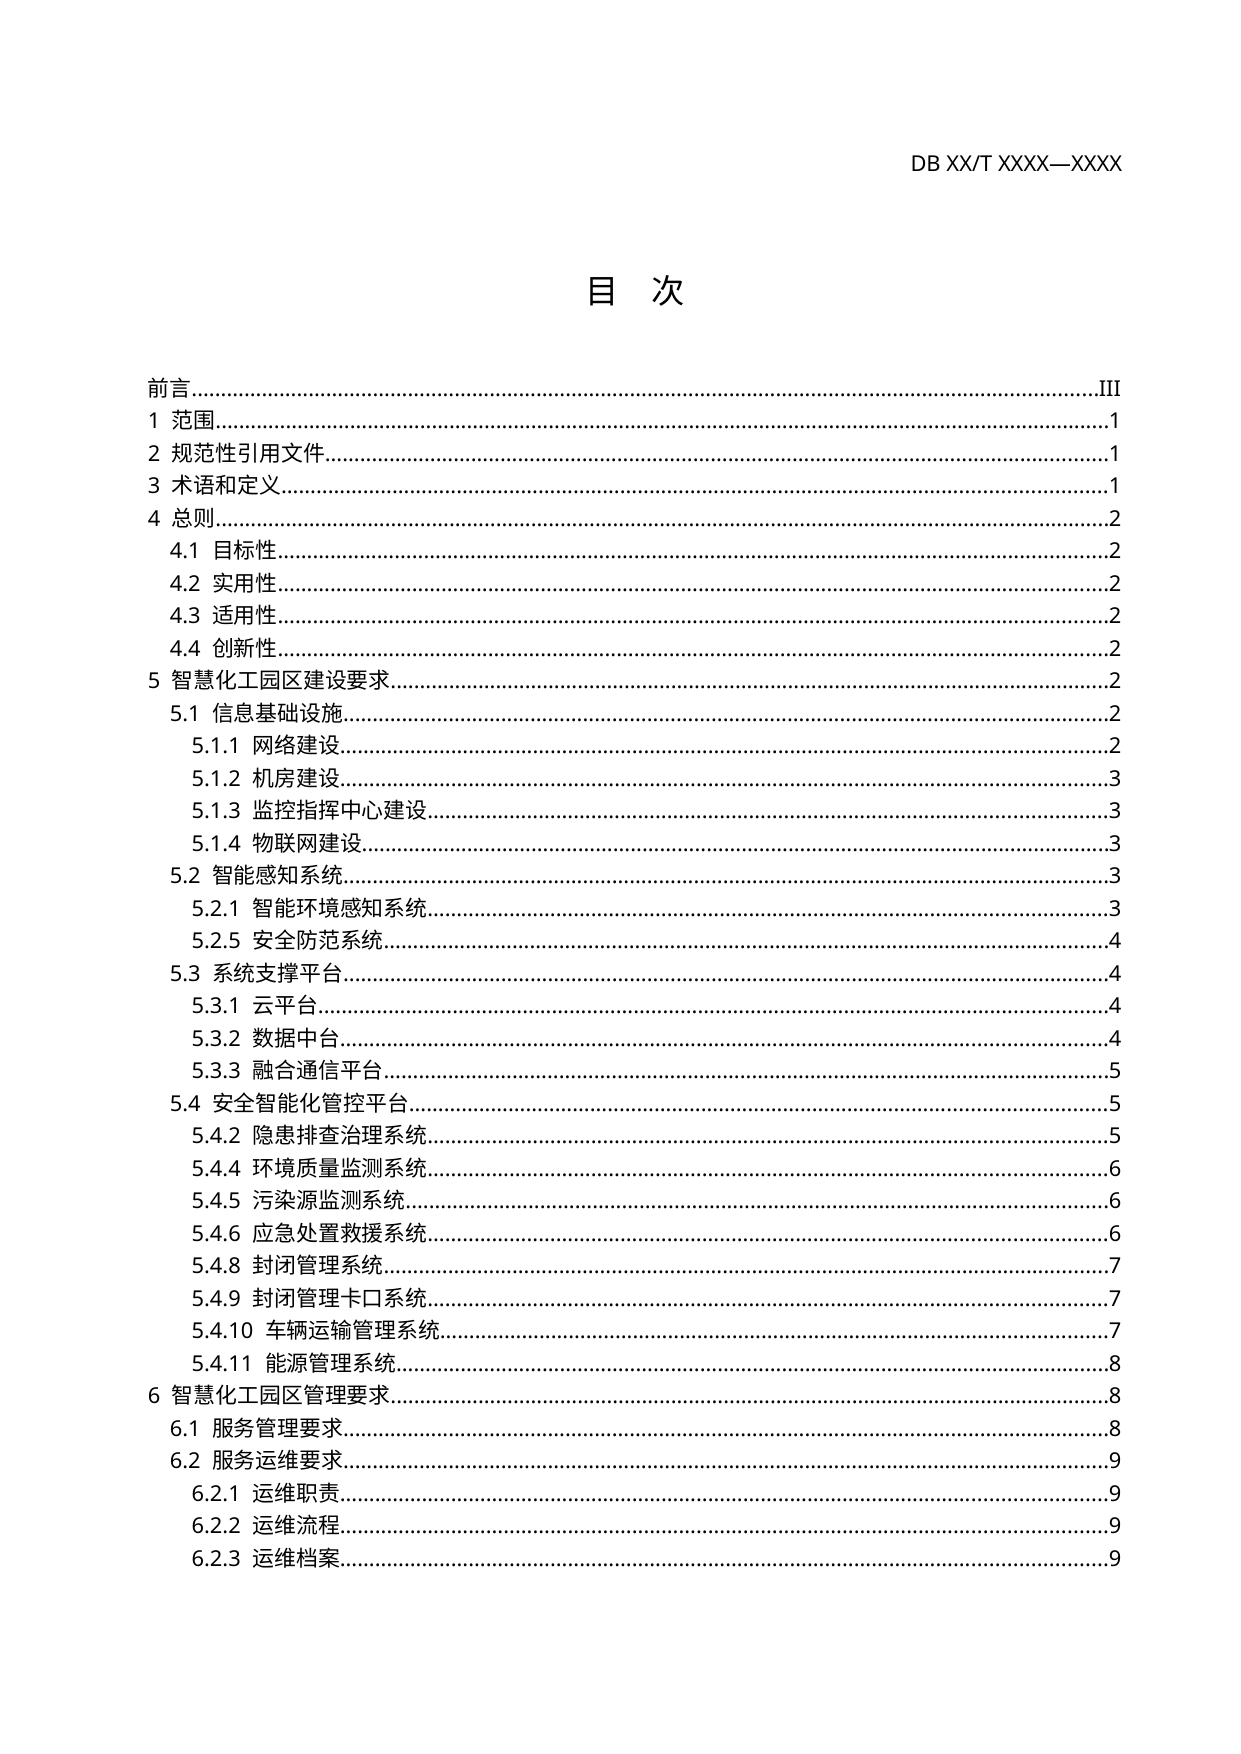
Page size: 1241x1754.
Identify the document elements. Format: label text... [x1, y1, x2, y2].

text 5.4.11 能源管理系统 8 [191, 1346, 1122, 1378]
text 5.4.5 污染源监测系统 6 [191, 1183, 1122, 1216]
text 3 术语和定义 1 [148, 468, 1122, 501]
text 5.3.2 数据中台 4 [191, 1021, 1122, 1053]
text 5.1 信息基础设施 2 [169, 696, 1122, 728]
text 5.4.10 车辆运输管理系统 7 [191, 1313, 1122, 1346]
text 5.2 智能感知系统 3 [169, 858, 1122, 891]
text 6.2.1 运维职责 9 [191, 1476, 1122, 1508]
text 4.4 创新性 2 [169, 631, 1122, 663]
text 5.3 系统支撑平台 4 [169, 956, 1122, 988]
text 4 总则 2 [148, 501, 1122, 533]
text 5.3.1 云平台 4 [191, 988, 1122, 1021]
text 5.2.1 智能环境感知系统 3 [191, 891, 1122, 923]
text 1 范围 1 [148, 403, 1122, 436]
text 4.2 实用性 2 [169, 566, 1122, 598]
text 4.1 目标性 2 [169, 533, 1122, 566]
text 目次 [148, 257, 1122, 322]
text 5 智慧化工园区建设要求 2 [148, 663, 1122, 696]
text 5.1.3 监控指挥中心建设 3 [191, 793, 1122, 826]
text 5.4.9 封闭管理卡口系统 7 [191, 1281, 1122, 1313]
text 6.2.3 运维档案 9 [191, 1541, 1122, 1573]
text 5.4 安全智能化管控平台 5 [169, 1086, 1122, 1118]
text 5.3.3 融合通信平台 5 [191, 1053, 1122, 1086]
text 5.4.6 应急处置救援系统 6 [191, 1216, 1122, 1248]
text 前言 III [148, 371, 1122, 403]
text 5.4.8 封闭管理系统 7 [191, 1248, 1122, 1281]
text 4.3 适用性 2 [169, 598, 1122, 631]
text 6.2 服务运维要求 9 [169, 1443, 1122, 1476]
text 5.4.4 环境质量监测系统 6 [191, 1151, 1122, 1183]
text 5.1.2 机房建设 3 [191, 761, 1122, 793]
text 2 规范性引用文件 1 [148, 436, 1122, 468]
text 6.1 服务管理要求 8 [169, 1411, 1122, 1443]
text 5.2.5 安全防范系统 4 [191, 923, 1122, 956]
text 5.1.1 网络建设 2 [191, 728, 1122, 761]
text 5.1.4 物联网建设 3 [191, 826, 1122, 858]
text 6 智慧化工园区管理要求 8 [148, 1378, 1122, 1411]
text 6.2.2 运维流程 9 [191, 1508, 1122, 1541]
text 5.4.2 隐患排查治理系统 5 [191, 1118, 1122, 1151]
